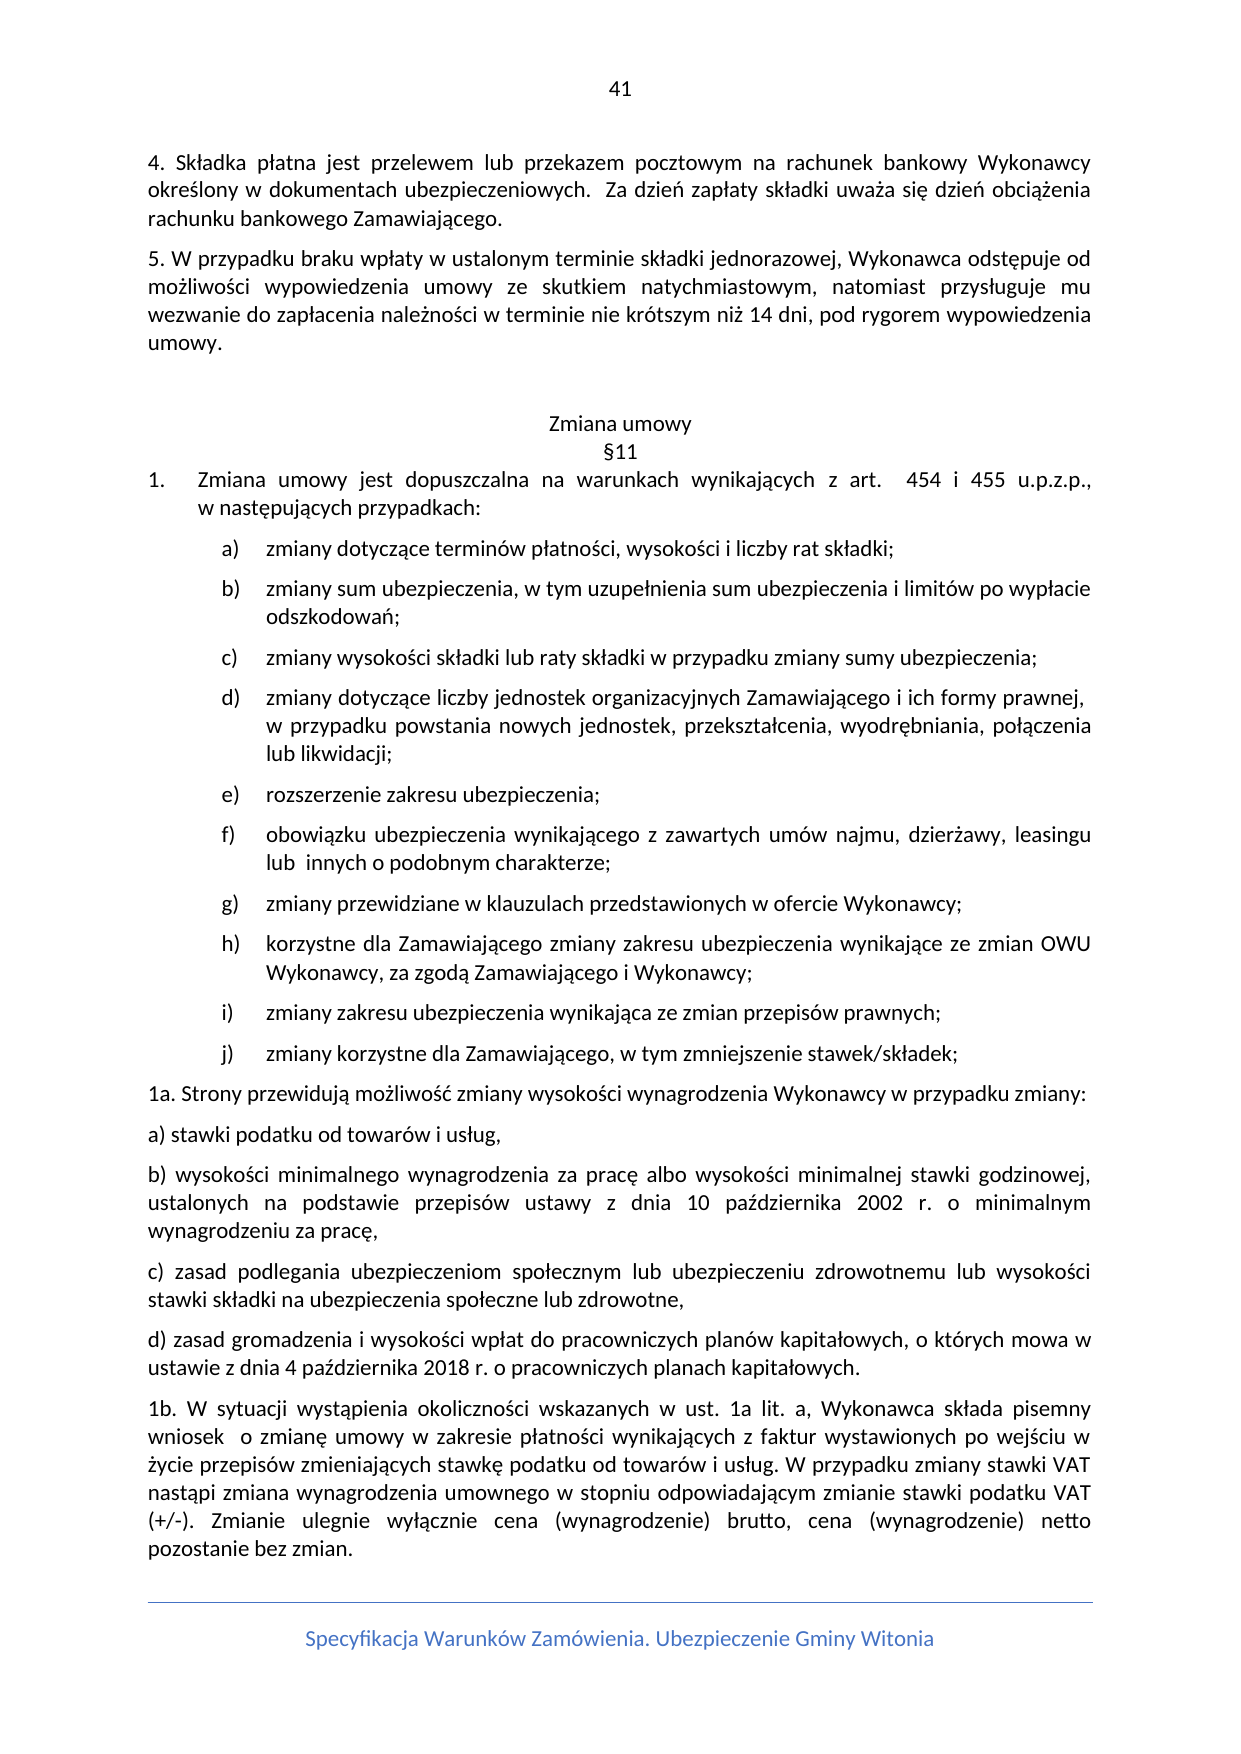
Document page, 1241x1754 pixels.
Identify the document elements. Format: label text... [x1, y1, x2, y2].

list rozszerzenie zakresu ubezpieczenia; [221, 780, 1093, 808]
text a) stawki podatku od towarów i usług, [148, 1120, 1093, 1148]
text 1a. Strony przewidują możliwość zmiany wysokości wynagrodzenia Wykonawcy w przypadku zmiany: [148, 1079, 1093, 1107]
text b) wysokości minimalnego wynagrodzenia za pracę albo wysokości minimalnej stawki godzinowej, ustalonych na podstawie przepisów ustawy z dnia 10 października 2002 r. o minimalnym wynagrodzeniu za pracę, [148, 1160, 1093, 1244]
text §11 [148, 437, 1093, 465]
list zmiany zakresu ubezpieczenia wynikająca ze zmian przepisów prawnych; [221, 998, 1093, 1026]
text Zmiana umowy [148, 409, 1093, 437]
list zmiany przewidziane w klauzulach przedstawionych w ofercie Wykonawcy; [221, 889, 1093, 917]
list zmiany korzystne dla Zamawiającego, w tym zmniejszenie stawek/składek; [221, 1039, 1093, 1067]
list Zmiana umowy jest dopuszczalna na warunkach wynikających z art. 454 i 455 u.p.z.p., w następujących przypadkach: [148, 465, 1093, 521]
text 1b. W sytuacji wystąpienia okoliczności wskazanych w ust. 1a lit. a, Wykonawca składa pisemny wniosek o zmianę umowy w zakresie płatności wynikających z faktur wystawionych po wejściu w życie przepisów zmieniających stawkę podatku od towarów i usług. W przypadku zmiany stawki VAT nastąpi zmiana wynagrodzenia umownego w stopniu odpowiadającym zmianie stawki podatku VAT (+/-). Zmianie ulegnie wyłącznie cena (wynagrodzenie) brutto, cena (wynagrodzenie) netto pozostanie bez zmian. [148, 1394, 1093, 1562]
text c) zasad podlegania ubezpieczeniom społecznym lub ubezpieczeniu zdrowotnemu lub wysokości stawki składki na ubezpieczenia społeczne lub zdrowotne, [148, 1257, 1093, 1313]
text 5. W przypadku braku wpłaty w ustalonym terminie składki jednorazowej, Wykonawca odstępuje od możliwości wypowiedzenia umowy ze skutkiem natychmiastowym, natomiast przysługuje mu wezwanie do zapłacenia należności w terminie nie krótszym niż 14 dni, pod rygorem wypowiedzenia umowy. [148, 244, 1093, 356]
list zmiany sum ubezpieczenia, w tym uzupełnienia sum ubezpieczenia i limitów po wypłacie odszkodowań; [221, 574, 1093, 630]
list obowiązku ubezpieczenia wynikającego z zawartych umów najmu, dzierżawy, leasingu lub innych o podobnym charakterze; [221, 821, 1093, 877]
list korzystne dla Zamawiającego zmiany zakresu ubezpieczenia wynikające ze zmian OWU Wykonawcy, za zgodą Zamawiającego i Wykonawcy; [221, 929, 1093, 986]
list zmiany wysokości składki lub raty składki w przypadku zmiany sumy ubezpieczenia; [221, 643, 1093, 671]
list zmiany dotyczące terminów płatności, wysokości i liczby rat składki; [221, 534, 1093, 562]
text d) zasad gromadzenia i wysokości wpłat do pracowniczych planów kapitałowych, o których mowa w ustawie z dnia 4 października 2018 r. o pracowniczych planach kapitałowych. [148, 1325, 1093, 1381]
text 4. Składka płatna jest przelewem lub przekazem pocztowym na rachunek bankowy Wykonawcy określony w dokumentach ubezpieczeniowych. Za dzień zapłaty składki uważa się dzień obciążenia rachunku bankowego Zamawiającego. [148, 148, 1093, 232]
list zmiany dotyczące liczby jednostek organizacyjnych Zamawiającego i ich formy prawnej, w przypadku powstania nowych jednostek, przekształcenia, wyodrębniania, połączenia lub likwidacji; [221, 683, 1093, 767]
